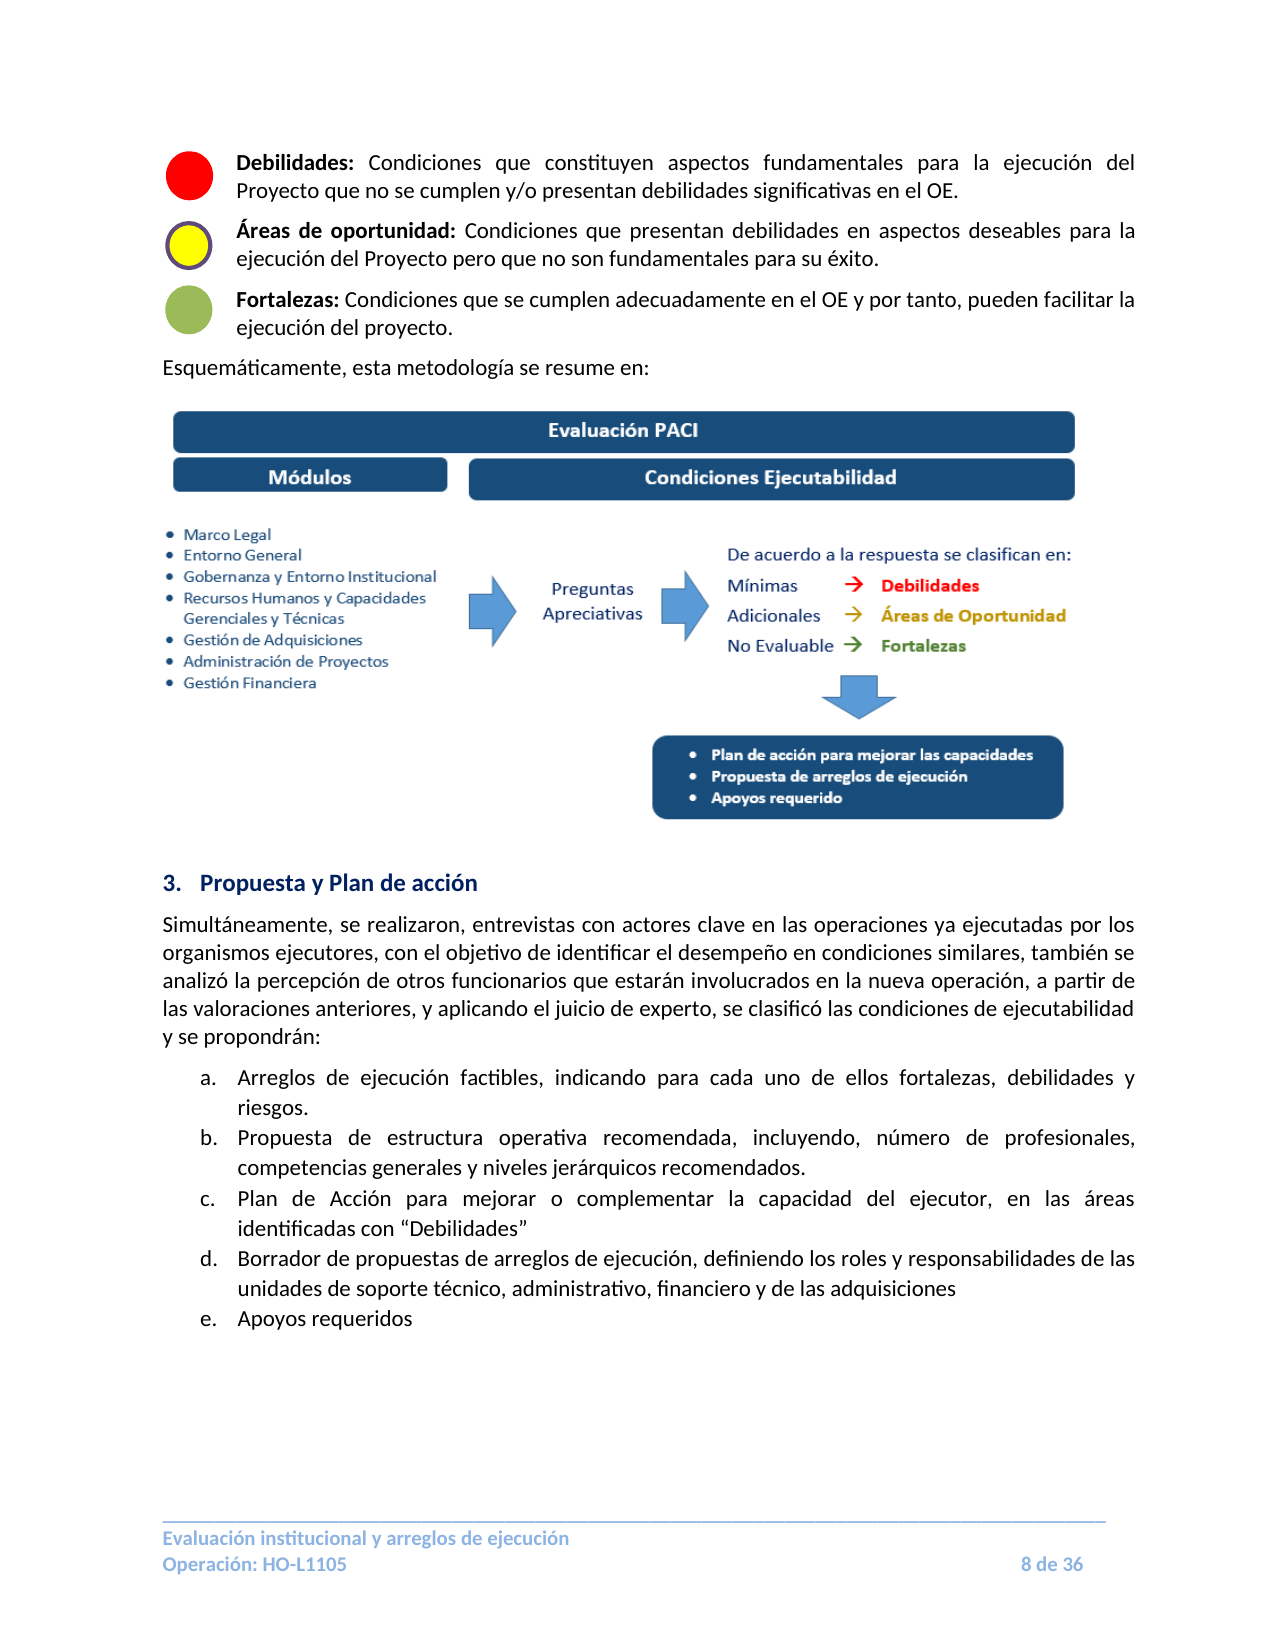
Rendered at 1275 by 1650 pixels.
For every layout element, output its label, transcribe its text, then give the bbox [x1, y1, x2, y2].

list Propuesta de estructura operativa recomendada, incluyendo, número de profesionales, competencias generales y niveles jerárquicos recomendados. [200, 1123, 1137, 1182]
text Esquemáticamente, esta metodología se resume en: [162, 353, 1137, 381]
picture [162, 393, 1083, 830]
text Debilidades: Condiciones que constituyen aspectos fundamentales para la ejecución del Proyecto que no se cumplen y/o presentan debilidades significativas en el OE. [236, 148, 1137, 204]
text Áreas de oportunidad: Condiciones que presentan debilidades en aspectos deseables para la ejecución del Proyecto pero que no son fundamentales para su éxito. [236, 216, 1137, 272]
list Plan de Acción para mejorar o complementar la capacidad del ejecutor, en las áreas identificadas con “Debilidades” [200, 1184, 1137, 1242]
subtitle Propuesta y Plan de acción [162, 867, 1137, 898]
text Fortalezas: Condiciones que se cumplen adecuadamente en el OE y por tanto, pueden facilitar la ejecución del proyecto. [236, 285, 1137, 341]
list Borrador de propuestas de arreglos de ejecución, definiendo los roles y responsabilidades de las unidades de soporte técnico, administrativo, financiero y de las adquisiciones [200, 1244, 1137, 1302]
list Arreglos de ejecución factibles, indicando para cada uno de ellos fortalezas, debilidades y riesgos. [200, 1063, 1137, 1121]
list Apoyos requeridos [200, 1304, 1137, 1333]
text Simultáneamente, se realizaron, entrevistas con actores clave en las operaciones ya ejecutadas por los organismos ejecutores, con el objetivo de identificar el desempeño en condiciones similares, también se analizó la percepción de otros funcionarios que estarán involucrados en la nueva operación, a partir de las valoraciones anteriores, y aplicando el juicio de experto, se clasificó las condiciones de ejecutabilidad y se propondrán: [162, 910, 1137, 1050]
